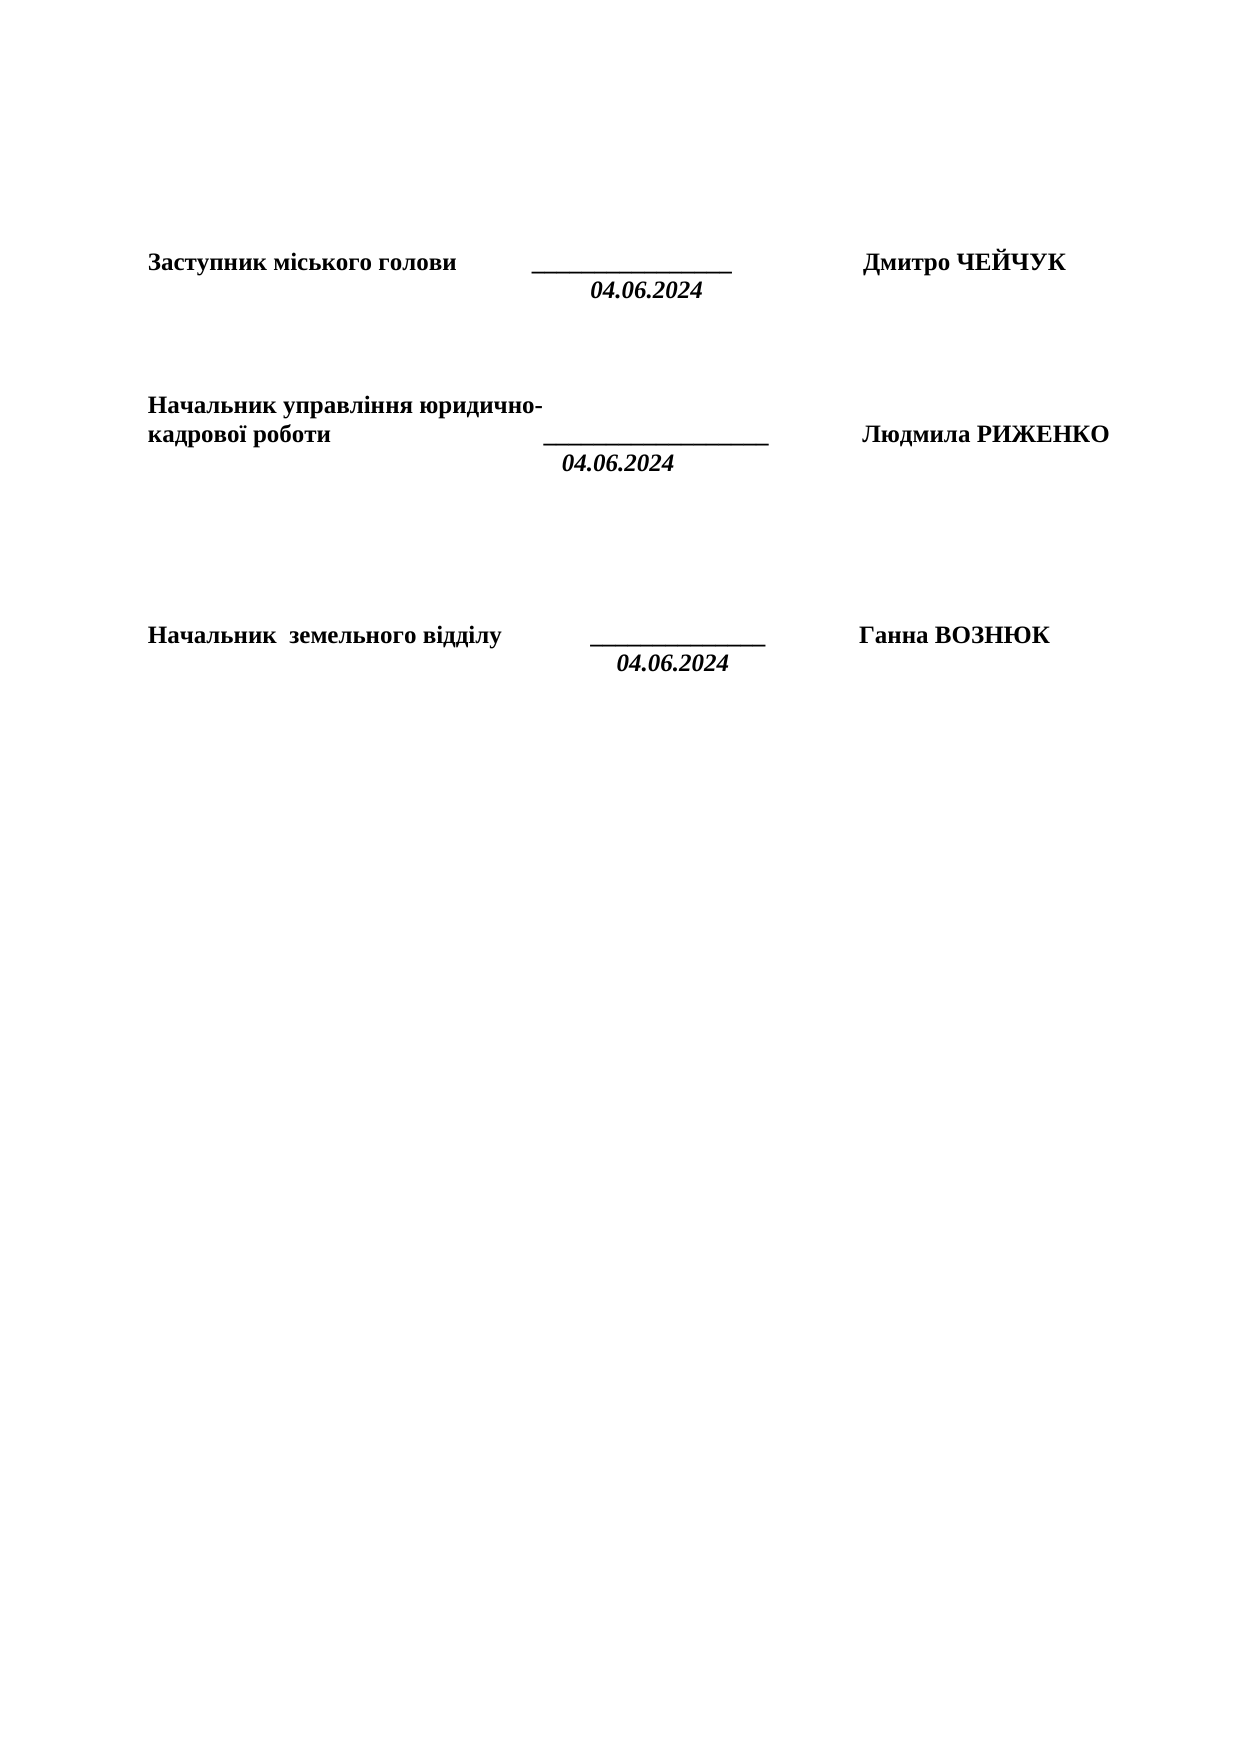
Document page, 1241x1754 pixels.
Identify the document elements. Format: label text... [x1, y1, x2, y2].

text кадрової роботи __________________ Людмила РИЖЕНКО [148, 419, 1152, 448]
text 04.06.2024 [148, 448, 1152, 477]
text Заступник міського голови ________________ Дмитро ЧЕЙЧУК [148, 218, 1152, 275]
text Начальник земельного відділу ______________ Ганна ВОЗНЮК [148, 620, 1152, 648]
text Начальник управління юридично- [148, 362, 1152, 419]
text 04.06.2024 [148, 648, 1152, 677]
text 04.06.2024 [590, 275, 1152, 333]
